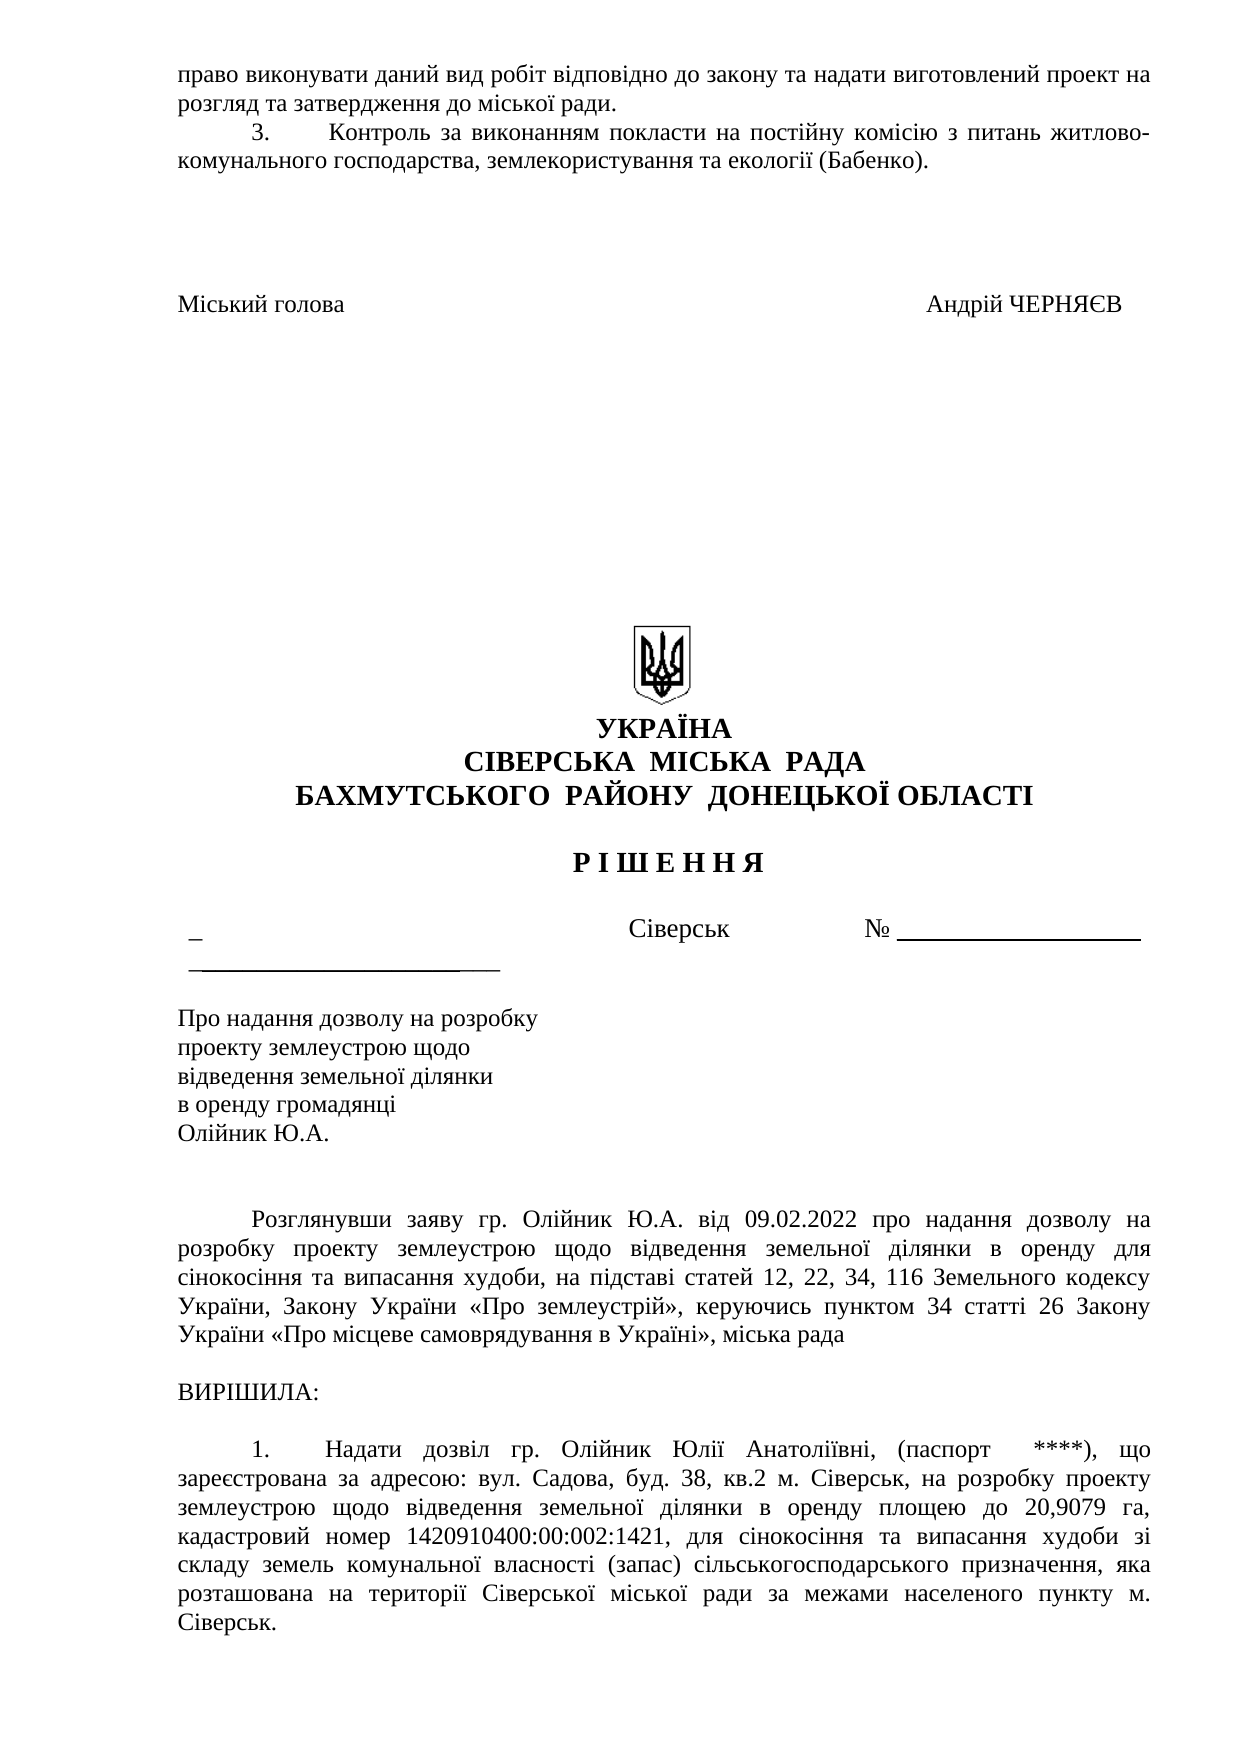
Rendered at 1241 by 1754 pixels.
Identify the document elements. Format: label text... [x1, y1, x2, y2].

table_header ________________________ [177, 912, 524, 974]
list Надати дозвіл гр. Олійник Юлії Анатоліївні, (паспорт ****), що зареєстрована за адресою: вул. Садова, буд. 38, кв.2 м. Сіверськ, на розробку проекту землеустрою щодо відведення земельної ділянки в оренду площею до 20,9079 га, кадастровий номер 1420910400:00:002:1421, для сінокосіння та випасання худоби зі складу земель комунальної власності (запас) сільськогосподарського призначення, яка розташована на території Сіверської міської ради за межами населеного пункту м. Сіверськ. [177, 1434, 1152, 1636]
text Р І Ш Е Н Н Я [177, 845, 1152, 879]
text Про надання дозволу на розробку [177, 1003, 1152, 1032]
text Розглянувши заяву гр. Олійник Ю.А. від 09.02.2022 про надання дозволу на розробку проекту землеустрою щодо відведення земельної ділянки в оренду для сінокосіння та випасання худоби, на підставі статей 12, 22, 34, 116 Земельного кодексу України, Закону України «Про землеустрій», керуючись пунктом 34 статті 26 Закону України «Про місцеве самоврядування в Україні», міська рада [177, 1204, 1152, 1348]
table_header Сіверськ [525, 912, 833, 974]
text ВИРІШИЛА: [177, 1377, 1152, 1406]
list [177, 59, 1152, 117]
text Міський голова Андрій ЧЕРНЯЄВ [177, 289, 1152, 318]
text проекту землеустрою щодо [177, 1032, 1152, 1061]
text відведення земельної ділянки [177, 1061, 1152, 1089]
table_header № __________________ [833, 912, 1152, 974]
text в оренду громадянці [177, 1089, 1152, 1118]
text БАХМУТСЬКОГО РАЙОНУ ДОНЕЦЬКОЇ ОБЛАСТІ [177, 778, 1152, 812]
text УКРАЇНА [176, 711, 1152, 744]
text СІВЕРСЬКА МІСЬКА РАДА [177, 744, 1152, 778]
text Олійник Ю.А. [177, 1118, 1152, 1147]
text 3. Контроль за виконанням покласти на постійну комісію з питань житлово-комунального господарства, землекористування та екології (Бабенко). [177, 117, 1152, 174]
